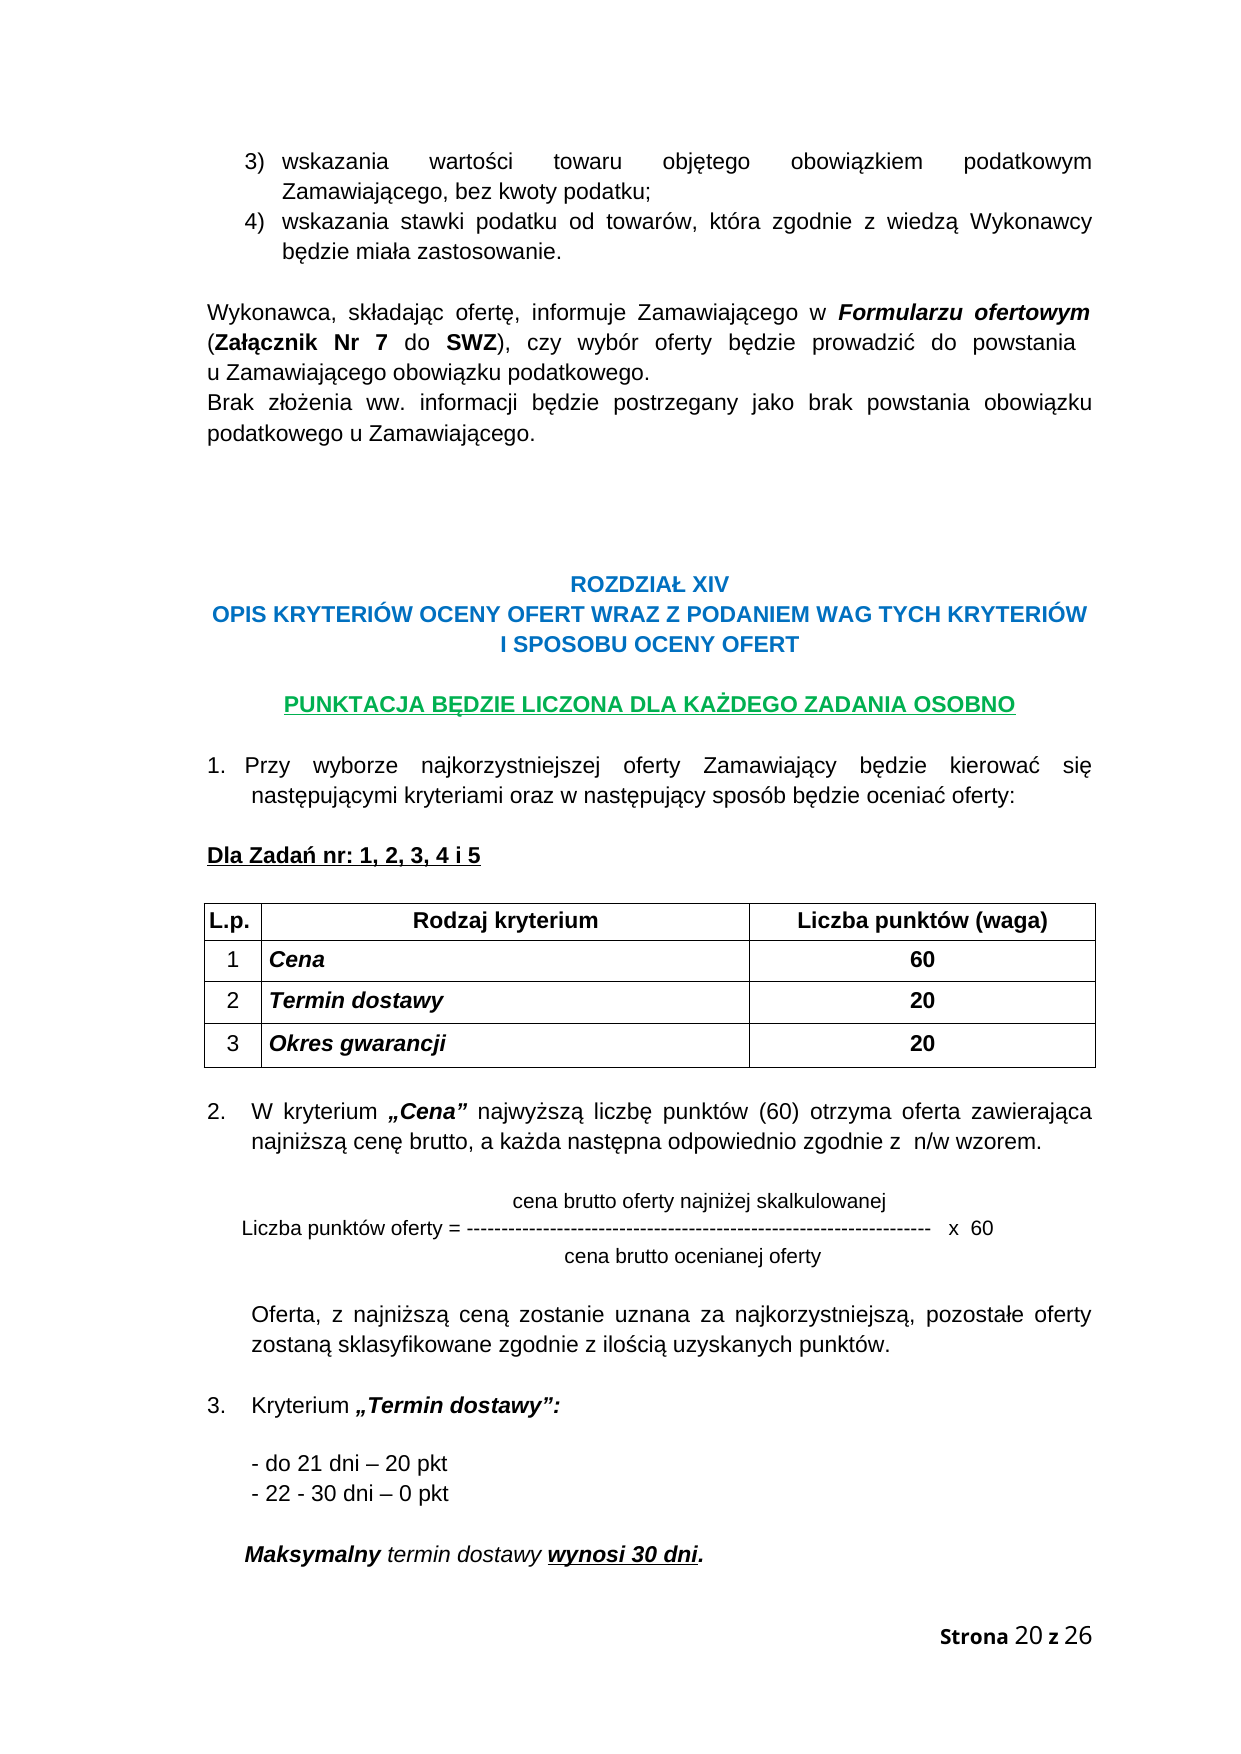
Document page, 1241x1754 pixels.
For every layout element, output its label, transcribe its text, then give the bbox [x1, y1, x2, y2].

table_cell Termin dostawy [262, 982, 749, 1023]
table_cell 60 [750, 941, 1095, 981]
text Dla Zadań nr: 1, 2, 3, 4 i 5 [207, 842, 1092, 869]
text - do 21 dni – 20 pkt [207, 1449, 1092, 1476]
text Brak złożenia ww. informacji będzie postrzegany jako brak powstania obowiązku podatkowego u Zamawiającego. [207, 389, 1092, 446]
table_cell Cena [262, 941, 749, 981]
title OPIS KRYTERIÓW OCENY OFERT WRAZ Z PODANIEM WAG TYCH KRYTERIÓW I SPOSOBU OCENY OFERT [207, 601, 1092, 657]
table_header Rodzaj kryterium [262, 904, 749, 940]
text PUNKTACJA BĘDZIE LICZONA DLA KAŻDEGO ZADANIA OSOBNO [207, 691, 1092, 718]
list Kryterium „Termin dostawy”: [207, 1392, 1092, 1418]
text Wykonawca, składając ofertę, informuje Zamawiającego w Formularzu ofertowym (Załącznik Nr 7 do SWZ), czy wybór oferty będzie prowadzić do powstania u Zamawiającego obowiązku podatkowego. [207, 299, 1092, 386]
list Przy wyborze najkorzystniejszej oferty Zamawiający będzie kierować się następującymi kryteriami oraz w następujący sposób będzie oceniać oferty: [207, 752, 1092, 808]
text cena brutto oferty najniżej skalkulowanej [207, 1188, 1092, 1212]
title ROZDZIAŁ XIV [207, 571, 1092, 597]
table_cell 1 [205, 941, 261, 981]
table_cell 3 [205, 1024, 261, 1067]
list Maksymalny termin dostawy wynosi 30 dni. [244, 1541, 1092, 1568]
table_cell 2 [205, 982, 261, 1023]
list wskazania stawki podatku od towarów, która zgodnie z wiedzą Wykonawcy będzie miała zastosowanie. [244, 208, 1092, 265]
text cena brutto ocenianej oferty [207, 1243, 1092, 1267]
list W kryterium „Cena” najwyższą liczbę punktów (60) otrzyma oferta zawierająca najniższą cenę brutto, a każda następna odpowiednio zgodnie z n/w wzorem. [207, 1098, 1092, 1154]
text Oferta, z najniższą ceną zostanie uznana za najkorzystniejszą, pozostałe oferty zostaną sklasyfikowane zgodnie z ilością uzyskanych punktów. [251, 1301, 1092, 1358]
table_cell 20 [750, 982, 1095, 1023]
text - 22 - 30 dni – 0 pkt [207, 1480, 1092, 1507]
list wskazania wartości towaru objętego obowiązkiem podatkowym Zamawiającego, bez kwoty podatku; [244, 148, 1092, 204]
table_header L.p. [205, 904, 261, 940]
text Liczba punktów oferty = ------------------------------------------------------------------- x 60 [207, 1216, 1092, 1240]
table_header Liczba punktów (waga) [750, 904, 1095, 940]
table_cell Okres gwarancji [262, 1024, 749, 1067]
table_cell 20 [750, 1024, 1095, 1067]
